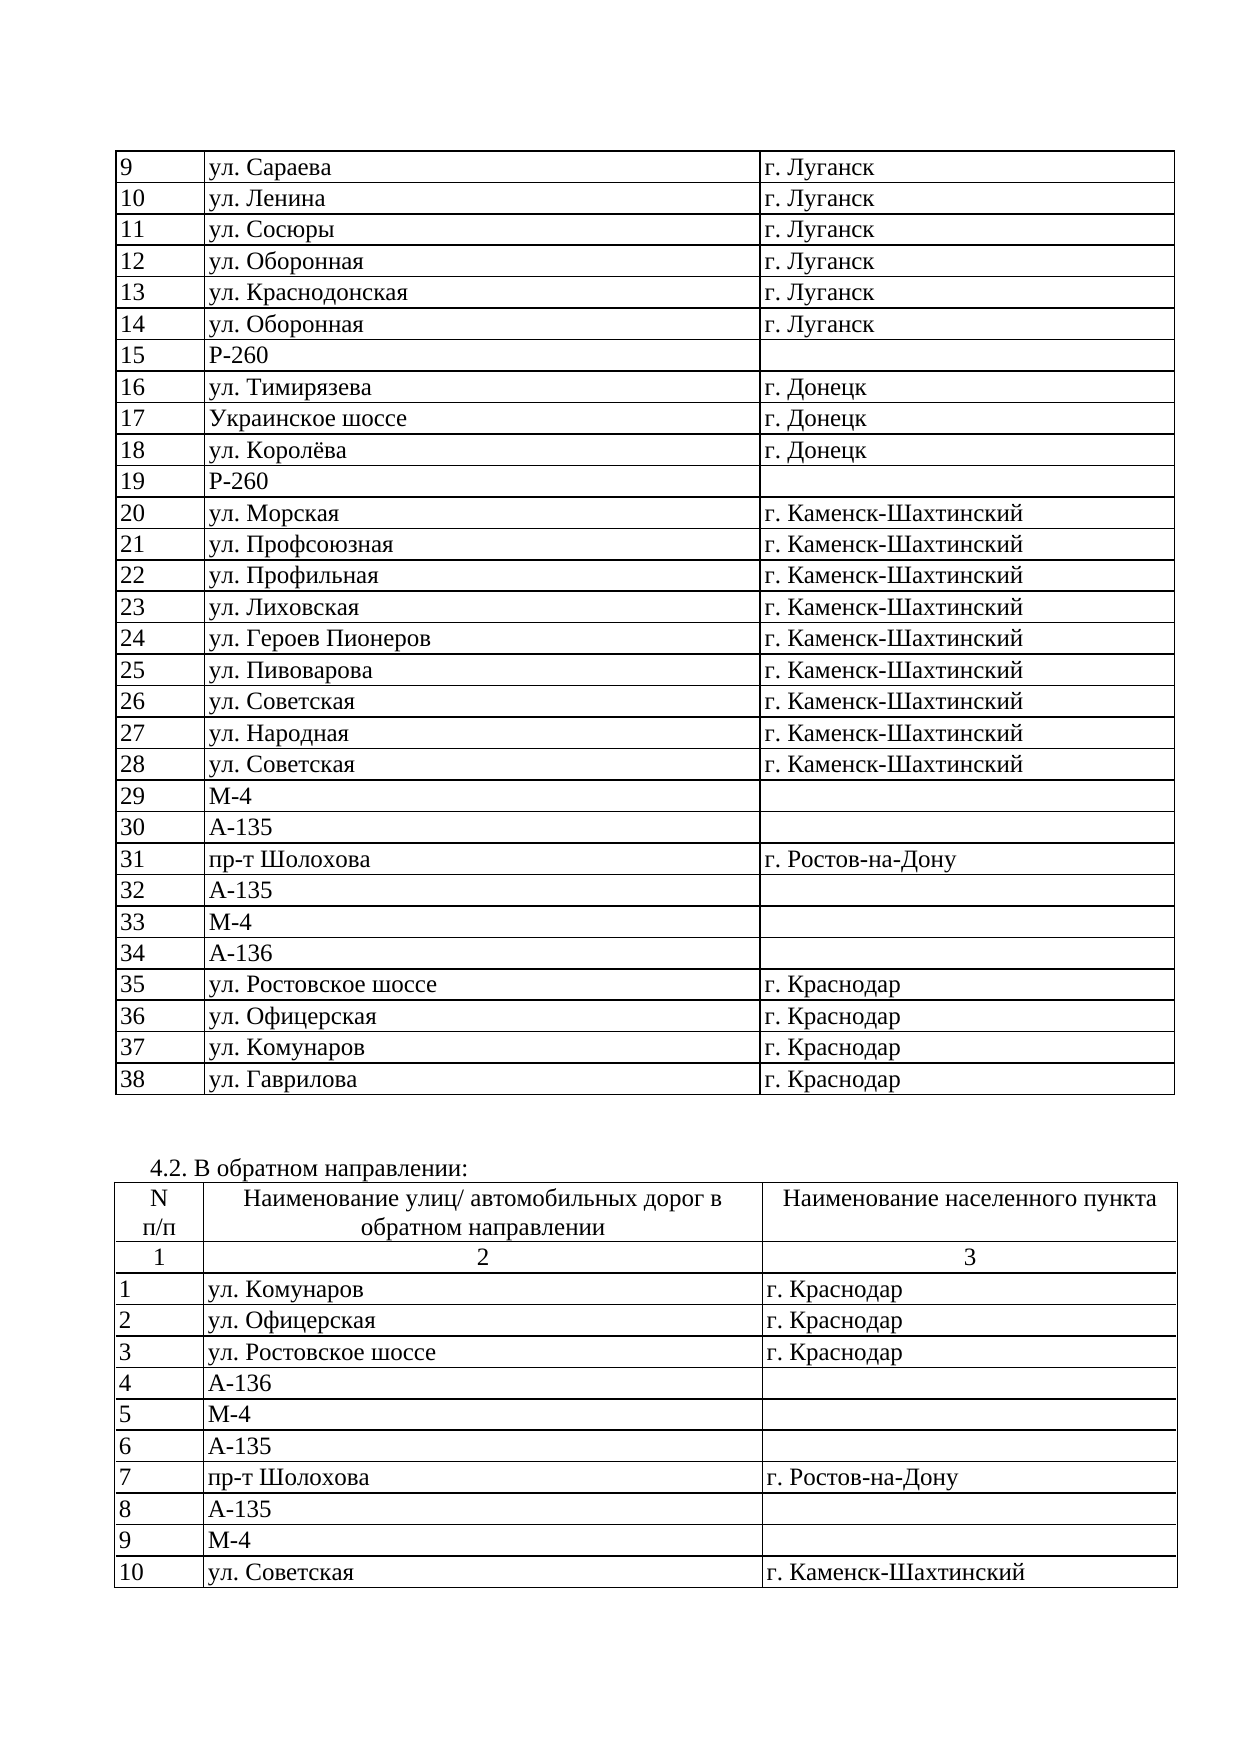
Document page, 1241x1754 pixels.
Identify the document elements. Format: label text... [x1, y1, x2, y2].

table_cell ул. Гаврилова [205, 1064, 759, 1094]
table_cell г. Каменск-Шахтинский [761, 529, 1174, 559]
table_cell 27 [117, 718, 204, 748]
table_cell ул. Офицерская [204, 1305, 762, 1335]
table_cell Р-260 [205, 340, 759, 370]
table_cell г. Луганск [761, 183, 1174, 213]
table_cell 17 [117, 403, 204, 433]
table_header N п/п [115, 1183, 203, 1241]
table_cell 30 [117, 812, 204, 842]
table_cell 8 [115, 1493, 203, 1524]
table_cell ул. Героев Пионеров [205, 623, 759, 653]
table_cell 28 [117, 749, 204, 779]
table_cell Украинское шоссе [205, 403, 759, 433]
table_cell 12 [117, 246, 204, 276]
table_cell 14 [117, 309, 204, 339]
table_cell 37 [117, 1032, 204, 1062]
table_cell 3 [115, 1336, 203, 1366]
table_cell ул. Советская [205, 749, 759, 779]
table_cell [763, 1429, 1177, 1461]
table_cell г. Донецк [761, 372, 1174, 402]
table_cell 9 [117, 152, 204, 181]
table_cell ул. Сараева [205, 152, 759, 181]
table_cell 4 [115, 1368, 203, 1398]
table_cell ул. Королёва [205, 435, 759, 464]
table_cell 1 [115, 1273, 203, 1303]
table_cell 31 [117, 844, 204, 873]
table_cell М-4 [205, 907, 759, 936]
table_cell М-4 [204, 1525, 762, 1555]
table_cell 13 [117, 277, 204, 307]
table_cell г. Луганск [761, 152, 1174, 181]
table_cell г. Донецк [761, 435, 1174, 464]
table_cell М-4 [205, 781, 759, 811]
table_cell 25 [117, 655, 204, 685]
table_cell 32 [117, 875, 204, 905]
table_cell 5 [115, 1399, 203, 1429]
table_cell А-135 [205, 812, 759, 842]
table_cell ул. Краснодонская [205, 277, 759, 307]
table_cell 24 [117, 623, 204, 653]
table_header Наименование населенного пункта [763, 1183, 1177, 1241]
table_cell А-136 [204, 1368, 762, 1398]
table_cell г. Краснодар [761, 1064, 1174, 1094]
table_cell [763, 1555, 1177, 1587]
table_cell [763, 1492, 1177, 1524]
table_cell г. Каменск-Шахтинский [761, 718, 1174, 748]
table_cell 26 [117, 686, 204, 716]
table_cell ул. Тимирязева [205, 372, 759, 402]
table_cell г. Каменск-Шахтинский [761, 686, 1174, 716]
table_cell г. Ростов-на-Дону [761, 844, 1174, 873]
table_cell 33 [117, 907, 204, 936]
table_cell г. Луганск [761, 246, 1174, 276]
table_cell 23 [117, 592, 204, 622]
table_cell г. Луганск [761, 309, 1174, 339]
table_cell А-136 [205, 938, 759, 968]
table_cell ул. Ростовское шоссе [205, 970, 759, 999]
table_cell ул. Лиховская [205, 592, 759, 622]
table_cell ул. Комунаров [205, 1032, 759, 1062]
table_cell г. Краснодар [761, 1001, 1174, 1031]
table_cell 34 [117, 938, 204, 968]
table_cell ул. Советская [205, 686, 759, 716]
table_cell г. Луганск [761, 215, 1174, 244]
table_cell ул. Профильная [205, 561, 759, 590]
table_cell А-135 [204, 1431, 762, 1461]
table_cell ул. Оборонная [205, 309, 759, 339]
text 4.2. В обратном направлении: [150, 1153, 1090, 1182]
table_cell ул. Ростовское шоссе [204, 1337, 762, 1366]
table_cell 6 [115, 1430, 203, 1461]
table_cell г. Каменск-Шахтинский [761, 592, 1174, 622]
table_cell [761, 781, 1174, 811]
table_cell 38 [117, 1064, 204, 1094]
table_cell ул. Офицерская [205, 1001, 759, 1031]
table_cell 11 [117, 215, 204, 244]
table_cell 21 [117, 529, 204, 559]
table_cell Р-260 [205, 466, 759, 496]
table_cell ул. Ленина [205, 183, 759, 213]
table_cell 20 [117, 498, 204, 527]
table_cell г. Донецк [761, 403, 1174, 433]
table_cell [763, 1524, 1177, 1555]
table_cell г. Каменск-Шахтинский [761, 623, 1174, 653]
table_cell г. Краснодар [761, 970, 1174, 999]
table_cell пр-т Шолохова [204, 1462, 762, 1492]
table_cell 2 [115, 1305, 203, 1335]
table_cell 2 [204, 1242, 762, 1272]
table_cell ул. Оборонная [205, 246, 759, 276]
table_cell ул. Сосюры [205, 215, 759, 244]
table_cell г. Краснодар [763, 1272, 1177, 1303]
table_cell [761, 907, 1174, 936]
table_cell 3 [763, 1241, 1177, 1272]
table_cell г. Краснодар [763, 1304, 1177, 1335]
table_cell ул. Народная [205, 718, 759, 748]
table_cell 22 [117, 561, 204, 590]
table_cell г. Луганск [761, 277, 1174, 307]
table_cell 9 [115, 1525, 203, 1555]
table_cell 29 [117, 781, 204, 811]
table_header Наименование улиц/ автомобильных дорог в обратном направлении [204, 1183, 762, 1241]
table_cell 10 [117, 183, 204, 213]
table_cell г. Краснодар [763, 1335, 1177, 1366]
table_cell 7 [115, 1462, 203, 1492]
table_cell 19 [117, 466, 204, 496]
table_cell А-135 [205, 875, 759, 905]
table_cell 16 [117, 372, 204, 402]
table_cell [761, 812, 1174, 842]
table_cell пр-т Шолохова [205, 844, 759, 873]
table_cell г. Каменск-Шахтинский [761, 749, 1174, 779]
table_cell 1 [115, 1242, 203, 1272]
table_cell 18 [117, 435, 204, 464]
table_cell г. Ростов-на-Дону [763, 1461, 1177, 1492]
table_cell [761, 875, 1174, 905]
table_cell [761, 340, 1174, 370]
table_cell ул. Пивоварова [205, 655, 759, 685]
table_cell [763, 1398, 1177, 1429]
table_cell А-135 [204, 1494, 762, 1524]
table_cell ул. Профсоюзная [205, 529, 759, 559]
table_cell 36 [117, 1001, 204, 1031]
table_cell М-4 [204, 1400, 762, 1429]
table_cell ул. Комунаров [204, 1274, 762, 1303]
table_cell 35 [117, 970, 204, 999]
table_cell 10 [115, 1556, 203, 1587]
table_cell г. Краснодар [761, 1032, 1174, 1062]
table_cell [761, 466, 1174, 496]
table_cell г. Каменск-Шахтинский [761, 561, 1174, 590]
table_cell [763, 1366, 1177, 1398]
table_cell г. Каменск-Шахтинский [761, 655, 1174, 685]
table_cell г. Каменск-Шахтинский [761, 498, 1174, 527]
table_cell 15 [117, 340, 204, 370]
table_cell ул. Советская [204, 1557, 762, 1587]
table_cell [761, 938, 1174, 968]
table_cell ул. Морская [205, 498, 759, 527]
